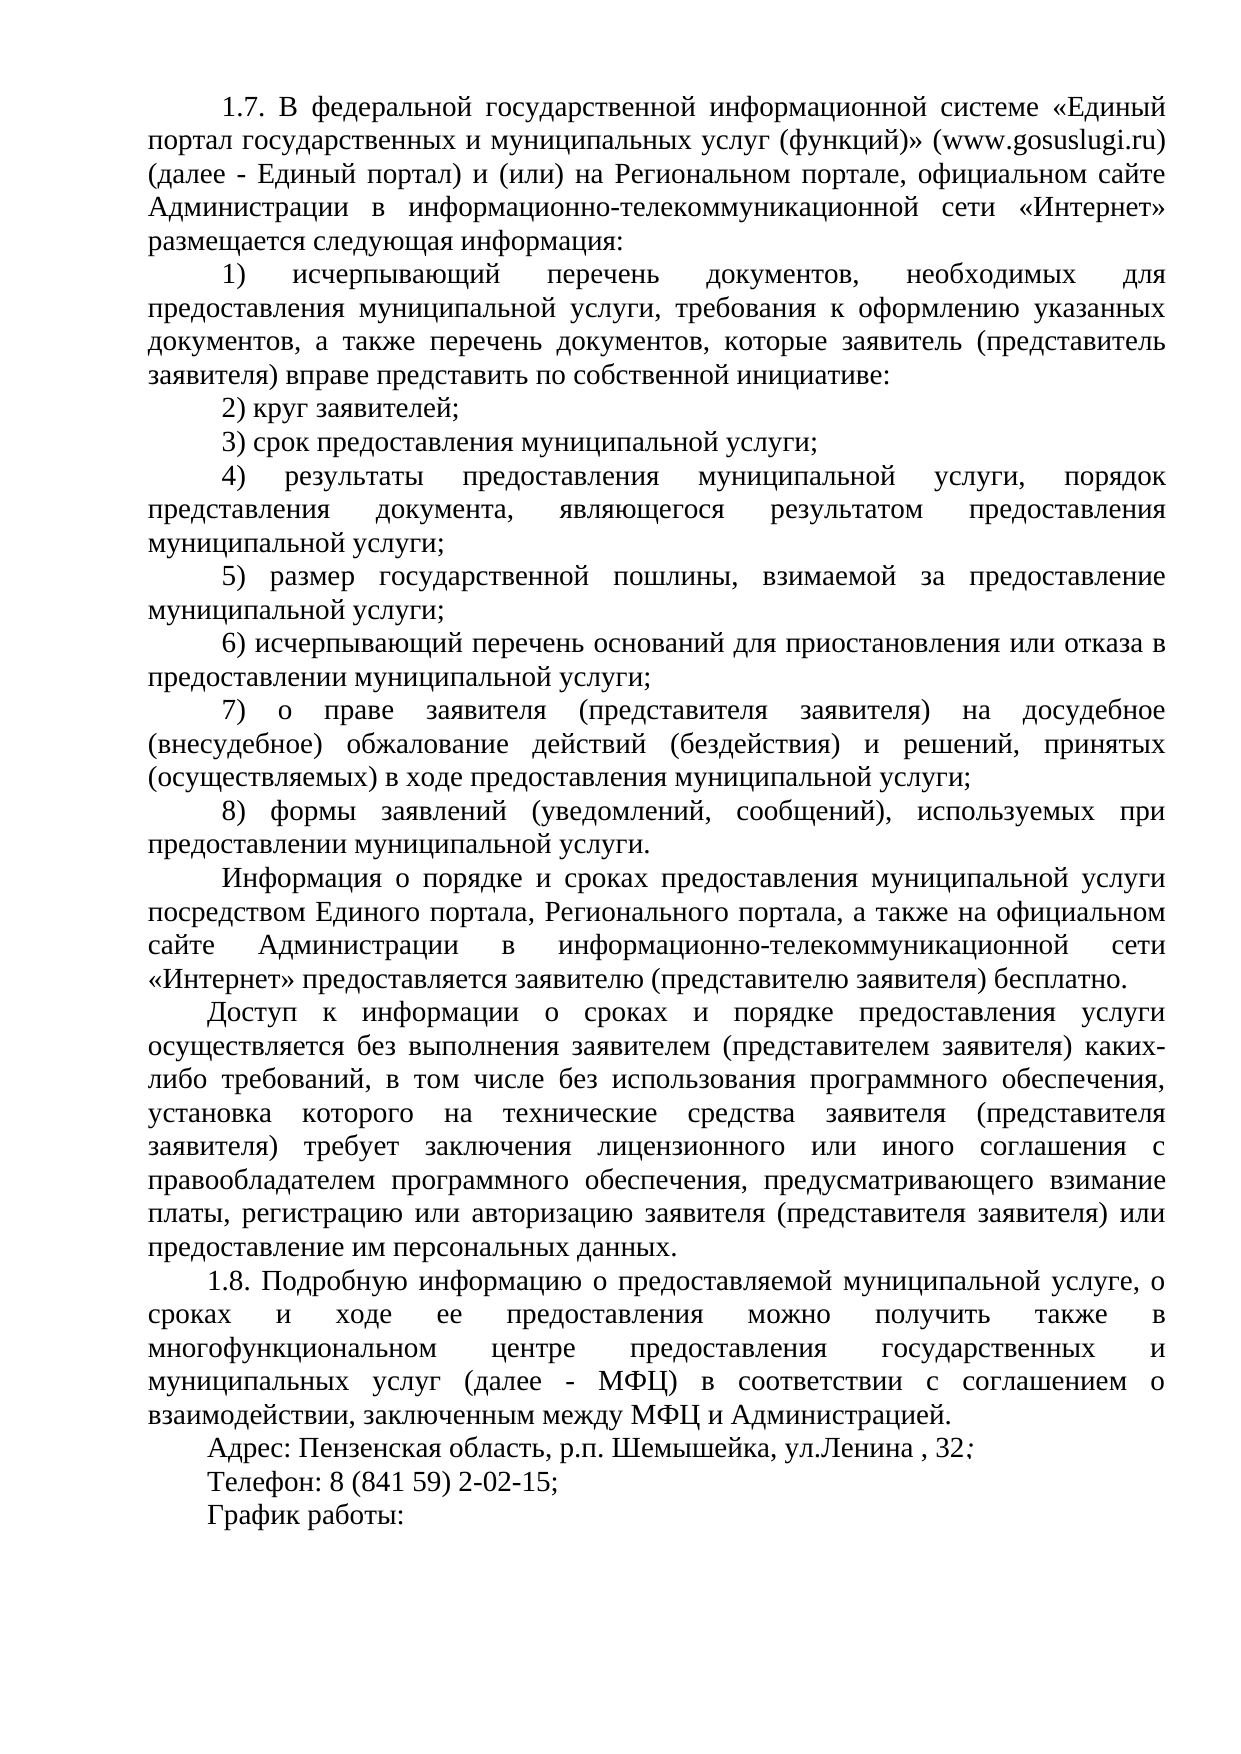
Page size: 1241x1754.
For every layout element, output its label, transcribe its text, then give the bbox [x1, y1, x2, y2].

text 7) о праве заявителя (представителя заявителя) на досудебное (внесудебное) обжалование действий (бездействия) и решений, принятых (осуществляемых) в ходе предоставления муниципальной услуги; [148, 692, 1167, 793]
text Доступ к информации о сроках и порядке предоставления услуги осуществляется без выполнения заявителем (представителем заявителя) каких-либо требований, в том числе без использования программного обеспечения, установка которого на технические средства заявителя (представителя заявителя) требует заключения лицензионного или иного соглашения с правообладателем программного обеспечения, предусматривающего взимание платы, регистрацию или авторизацию заявителя (представителя заявителя) или предоставление им персональных данных. [148, 994, 1167, 1263]
text Телефон: 8 (841 59) 2-02-15; [148, 1464, 1167, 1497]
text 6) исчерпывающий перечень оснований для приостановления или отказа в предоставлении муниципальной услуги; [148, 625, 1167, 692]
text Адрес: Пензенская область, р.п. Шемышейка, ул.Ленина , 32; [148, 1430, 1167, 1464]
text 3) срок предоставления муниципальной услуги; [148, 424, 1167, 458]
text 4) результаты предоставления муниципальной услуги, порядок представления документа, являющегося результатом предоставления муниципальной услуги; [148, 458, 1167, 558]
text 5) размер государственной пошлины, взимаемой за предоставление муниципальной услуги; [148, 558, 1167, 625]
text 8) формы заявлений (уведомлений, сообщений), используемых при предоставлении муниципальной услуги. [148, 793, 1167, 860]
text Информация о порядке и сроках предоставления муниципальной услуги посредством Единого портала, Регионального портала, а также на официальном сайте Администрации в информационно-телекоммуникационной сети «Интернет» предоставляется заявителю (представителю заявителя) бесплатно. [148, 860, 1167, 994]
text 1.8. Подробную информацию о предоставляемой муниципальной услуге, о сроках и ходе ее предоставления можно получить также в многофункциональном центре предоставления государственных и муниципальных услуг (далее - МФЦ) в соответствии с соглашением о взаимодействии, заключенным между МФЦ и Администрацией. [148, 1263, 1167, 1430]
text 1.7. В федеральной государственной информационной системе «Единый портал государственных и муниципальных услуг (функций)» (www.gosuslugi.ru) (далее - Единый портал) и (или) на Региональном портале, официальном сайте Администрации в информационно-телекоммуникационной сети «Интернет» размещается следующая информация: [148, 89, 1167, 256]
text 1) исчерпывающий перечень документов, необходимых для предоставления муниципальной услуги, требования к оформлению указанных документов, а также перечень документов, которые заявитель (представитель заявителя) вправе представить по собственной инициативе: [148, 256, 1167, 391]
text График работы: [148, 1497, 1167, 1531]
text 2) круг заявителей; [148, 391, 1167, 424]
